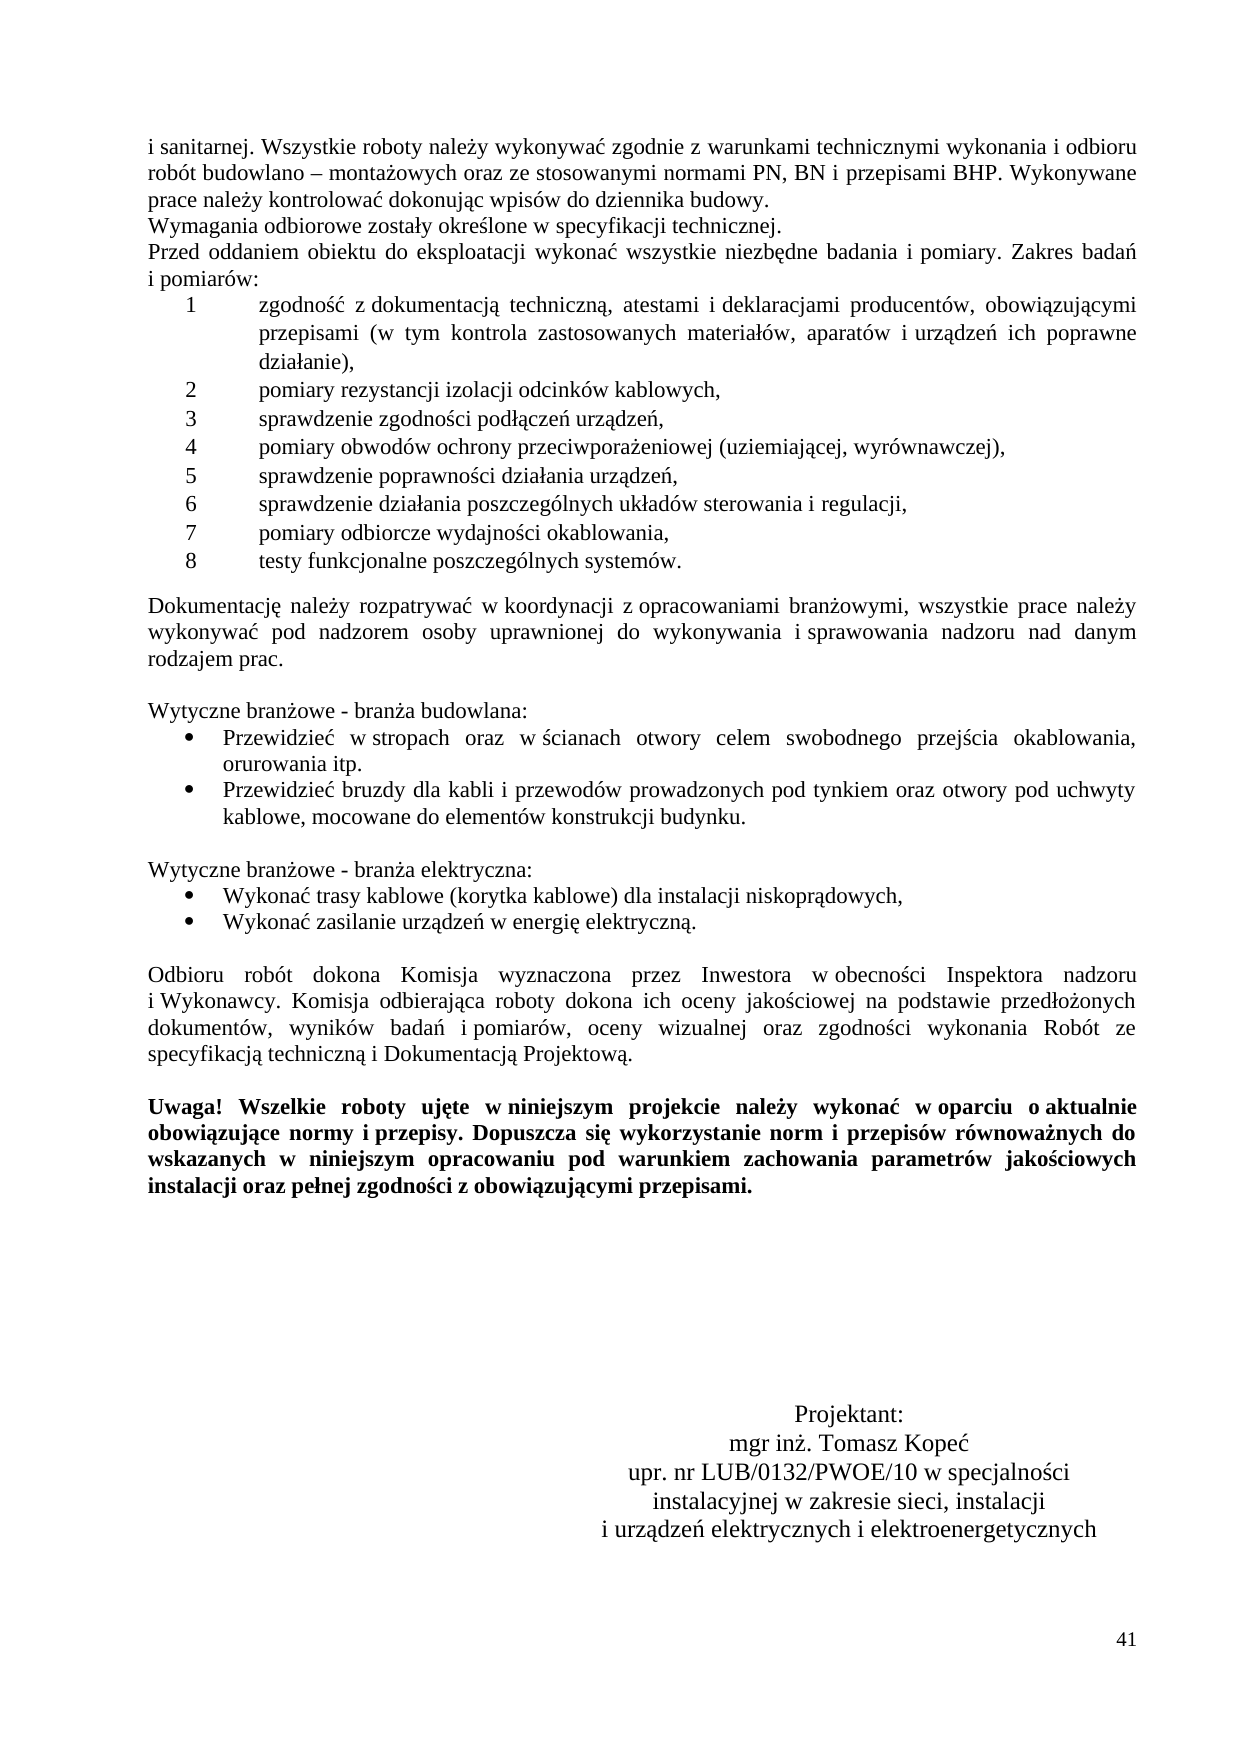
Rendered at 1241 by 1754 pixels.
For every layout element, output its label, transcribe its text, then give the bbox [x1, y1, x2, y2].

text Uwaga! Wszelkie roboty ujęte w niniejszym projekcie należy wykonać w oparciu o aktualnie obowiązujące normy i przepisy. Dopuszcza się wykorzystanie norm i przepisów równoważnych do wskazanych w niniejszym opracowaniu pod warunkiem zachowania parametrów jakościowych instalacji oraz pełnej zgodności z obowiązującymi przepisami. [148, 1093, 1137, 1198]
list pomiary obwodów ochrony przeciwporażeniowej (uziemiającej, wyrównawczej), [185, 433, 1137, 459]
list pomiary rezystancji izolacji odcinków kablowych, [185, 376, 1137, 403]
text mgr inż. Tomasz Kopeć [561, 1428, 1137, 1457]
list testy funkcjonalne poszczególnych systemów. [185, 547, 1137, 573]
text Przed oddaniem obiektu do eksploatacji wykonać wszystkie niezbędne badania i pomiary. Zakres badań i pomiarów: [148, 238, 1137, 291]
list sprawdzenie działania poszczególnych układów sterowania i regulacji, [185, 490, 1137, 516]
text Dokumentację należy rozpatrywać w koordynacji z opracowaniami branżowymi, wszystkie prace należy wykonywać pod nadzorem osoby uprawnionej do wykonywania i sprawowania nadzoru nad danym rodzajem prac. [148, 592, 1137, 671]
text instalacyjnej w zakresie sieci, instalacji [561, 1486, 1137, 1514]
text Wymagania odbiorowe zostały określone w specyfikacji technicznej. [148, 212, 1137, 238]
text upr. nr LUB/0132/PWOE/10 w specjalności [561, 1457, 1137, 1486]
list Przewidzieć bruzdy dla kabli i przewodów prowadzonych pod tynkiem oraz otwory pod uchwyty kablowe, mocowane do elementów konstrukcji budynku. [185, 777, 1137, 829]
text Projektant: [561, 1399, 1137, 1428]
list zgodność z dokumentacją techniczną, atestami i deklaracjami producentów, obowiązującymi przepisami (w tym kontrola zastosowanych materiałów, aparatów i urządzeń ich poprawne działanie), [185, 291, 1137, 374]
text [148, 133, 1137, 212]
list Wykonać zasilanie urządzeń w energię elektryczną. [185, 908, 1137, 935]
list Przewidzieć w stropach oraz w ścianach otwory celem swobodnego przejścia okablowania, orurowania itp. [185, 724, 1137, 777]
text Wytyczne branżowe - branża elektryczna: [148, 856, 1137, 882]
list Wykonać trasy kablowe (korytka kablowe) dla instalacji niskoprądowych, [185, 882, 1137, 908]
text Odbioru robót dokona Komisja wyznaczona przez Inwestora w obecności Inspektora nadzoru i Wykonawcy. Komisja odbierająca roboty dokona ich oceny jakościowej na podstawie przedłożonych dokumentów, wyników badań i pomiarów, oceny wizualnej oraz zgodności wykonania Robót ze specyfikacją techniczną i Dokumentacją Projektową. [148, 961, 1137, 1066]
list sprawdzenie poprawności działania urządzeń, [185, 462, 1137, 488]
text Wytyczne branżowe - branża budowlana: [148, 697, 1137, 724]
text i urządzeń elektrycznych i elektroenergetycznych [561, 1514, 1137, 1543]
list pomiary odbiorcze wydajności okablowania, [185, 518, 1137, 545]
list sprawdzenie zgodności podłączeń urządzeń, [185, 405, 1137, 431]
